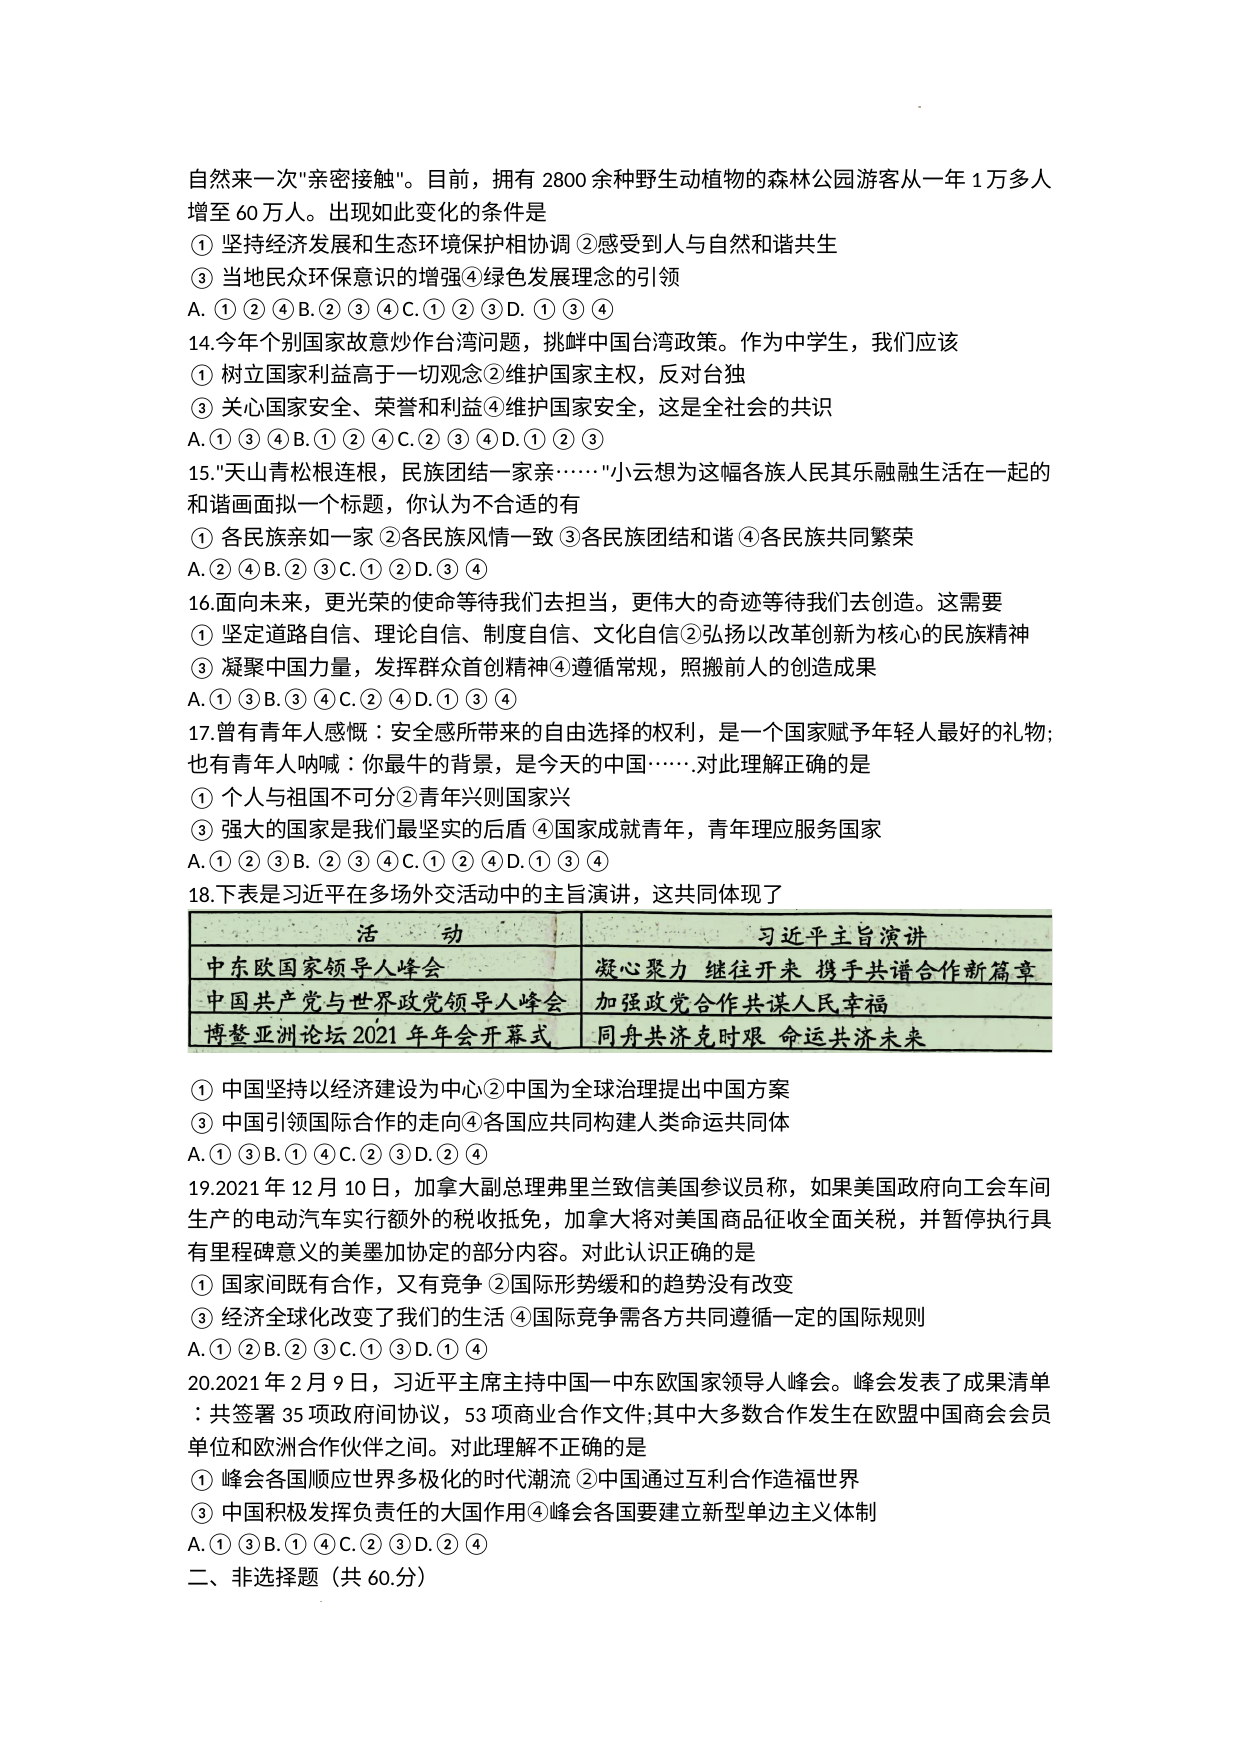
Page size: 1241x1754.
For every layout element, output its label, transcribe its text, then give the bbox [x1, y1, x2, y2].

text 14.今年个别国家故意炒作台湾问题，挑衅中国台湾政策。作为中学生，我们应该 [187, 324, 1053, 357]
text 18.下表是习近平在多场外交活动中的主旨演讲，这共同体现了 [187, 877, 1053, 909]
text ①峰会各国顺应世界多极化的时代潮流 ②中国通过互利合作造福世界 [187, 1462, 1053, 1494]
text 二、非选择题（共 60.分） [187, 1559, 1053, 1592]
text ①国家间既有合作，又有竞争 ②国际形势缓和的趋势没有改变 [187, 1267, 1053, 1299]
text ①各民族亲如一家 ②各民族风情一致 ③各民族团结和谐 ④各民族共同繁荣 [187, 519, 1053, 552]
text A.①②③B. ②③④C.①②④D.①③④ [187, 844, 1053, 877]
text ③中国积极发挥负责任的大国作用④峰会各国要建立新型单边主义体制 [187, 1494, 1053, 1527]
text A. ①②④B.②③④C.①②③D. ①③④ [187, 292, 1053, 324]
text ①树立国家利益高于一切观念②维护国家主权，反对台独 [187, 357, 1053, 389]
text A.①③B.③④C.②④D.①③④ [187, 682, 1053, 714]
picture [187, 909, 1053, 1053]
text ①中国坚持以经济建设为中心②中国为全球治理提出中国方案 [187, 1072, 1053, 1104]
text ①坚持经济发展和生态环境保护相协调 ②感受到人与自然和谐共生 [187, 227, 1053, 259]
text A.①③B.①④C.②③D.②④ [187, 1527, 1053, 1559]
text 16.面向未来，更光荣的使命等待我们去担当，更伟大的奇迹等待我们去创造。这需要 [187, 584, 1053, 617]
text ③强大的国家是我们最坚实的后盾 ④国家成就青年，青年理应服务国家 [187, 812, 1053, 844]
text ①个人与祖国不可分②青年兴则国家兴 [187, 779, 1053, 812]
text A.①③④B.①②④C.②③④D.①②③ [187, 422, 1053, 454]
text A.②④B.②③C.①②D.③④ [187, 552, 1053, 584]
text ③凝聚中国力量，发挥群众首创精神④遵循常规，照搬前人的创造成果 [187, 649, 1053, 682]
text 17.曾有青年人感慨∶安全感所带来的自由选择的权利，是一个国家赋予年轻人最好的礼物;也有青年人呐喊∶你最牛的背景，是今天的中国…….对此理解正确的是 [187, 714, 1053, 779]
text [187, 162, 1053, 227]
text ③关心国家安全、荣誉和利益④维护国家安全，这是全社会的共识 [187, 389, 1053, 422]
text A.①②B.②③C.①③D.①④ [187, 1332, 1053, 1364]
text ③经济全球化改变了我们的生活 ④国际竞争需各方共同遵循一定的国际规则 [187, 1299, 1053, 1332]
text ①坚定道路自信、理论自信、制度自信、文化自信②弘扬以改革创新为核心的民族精神 [187, 617, 1053, 649]
text A.①③B.①④C.②③D.②④ [187, 1137, 1053, 1169]
text ③中国引领国际合作的走向④各国应共同构建人类命运共同体 [187, 1104, 1053, 1137]
text 19.2021年12月10日，加拿大副总理弗里兰致信美国参议员称，如果美国政府向工会车间生产的电动汽车实行额外的税收抵免，加拿大将对美国商品征收全面关税，并暂停执行具有里程碑意义的美墨加协定的部分内容。对此认识正确的是 [187, 1169, 1053, 1267]
text 20.2021年2月9日，习近平主席主持中国一中东欧国家领导人峰会。峰会发表了成果清单∶共签署 35项政府间协议，53项商业合作文件;其中大多数合作发生在欧盟中国商会会员单位和欧洲合作伙伴之间。对此理解不正确的是 [187, 1364, 1053, 1462]
text ③当地民众环保意识的增强④绿色发展理念的引领 [187, 259, 1053, 292]
text 15."天山青松根连根，民族团结一家亲……"小云想为这幅各族人民其乐融融生活在一起的和谐画面拟一个标题，你认为不合适的有 [187, 454, 1053, 519]
